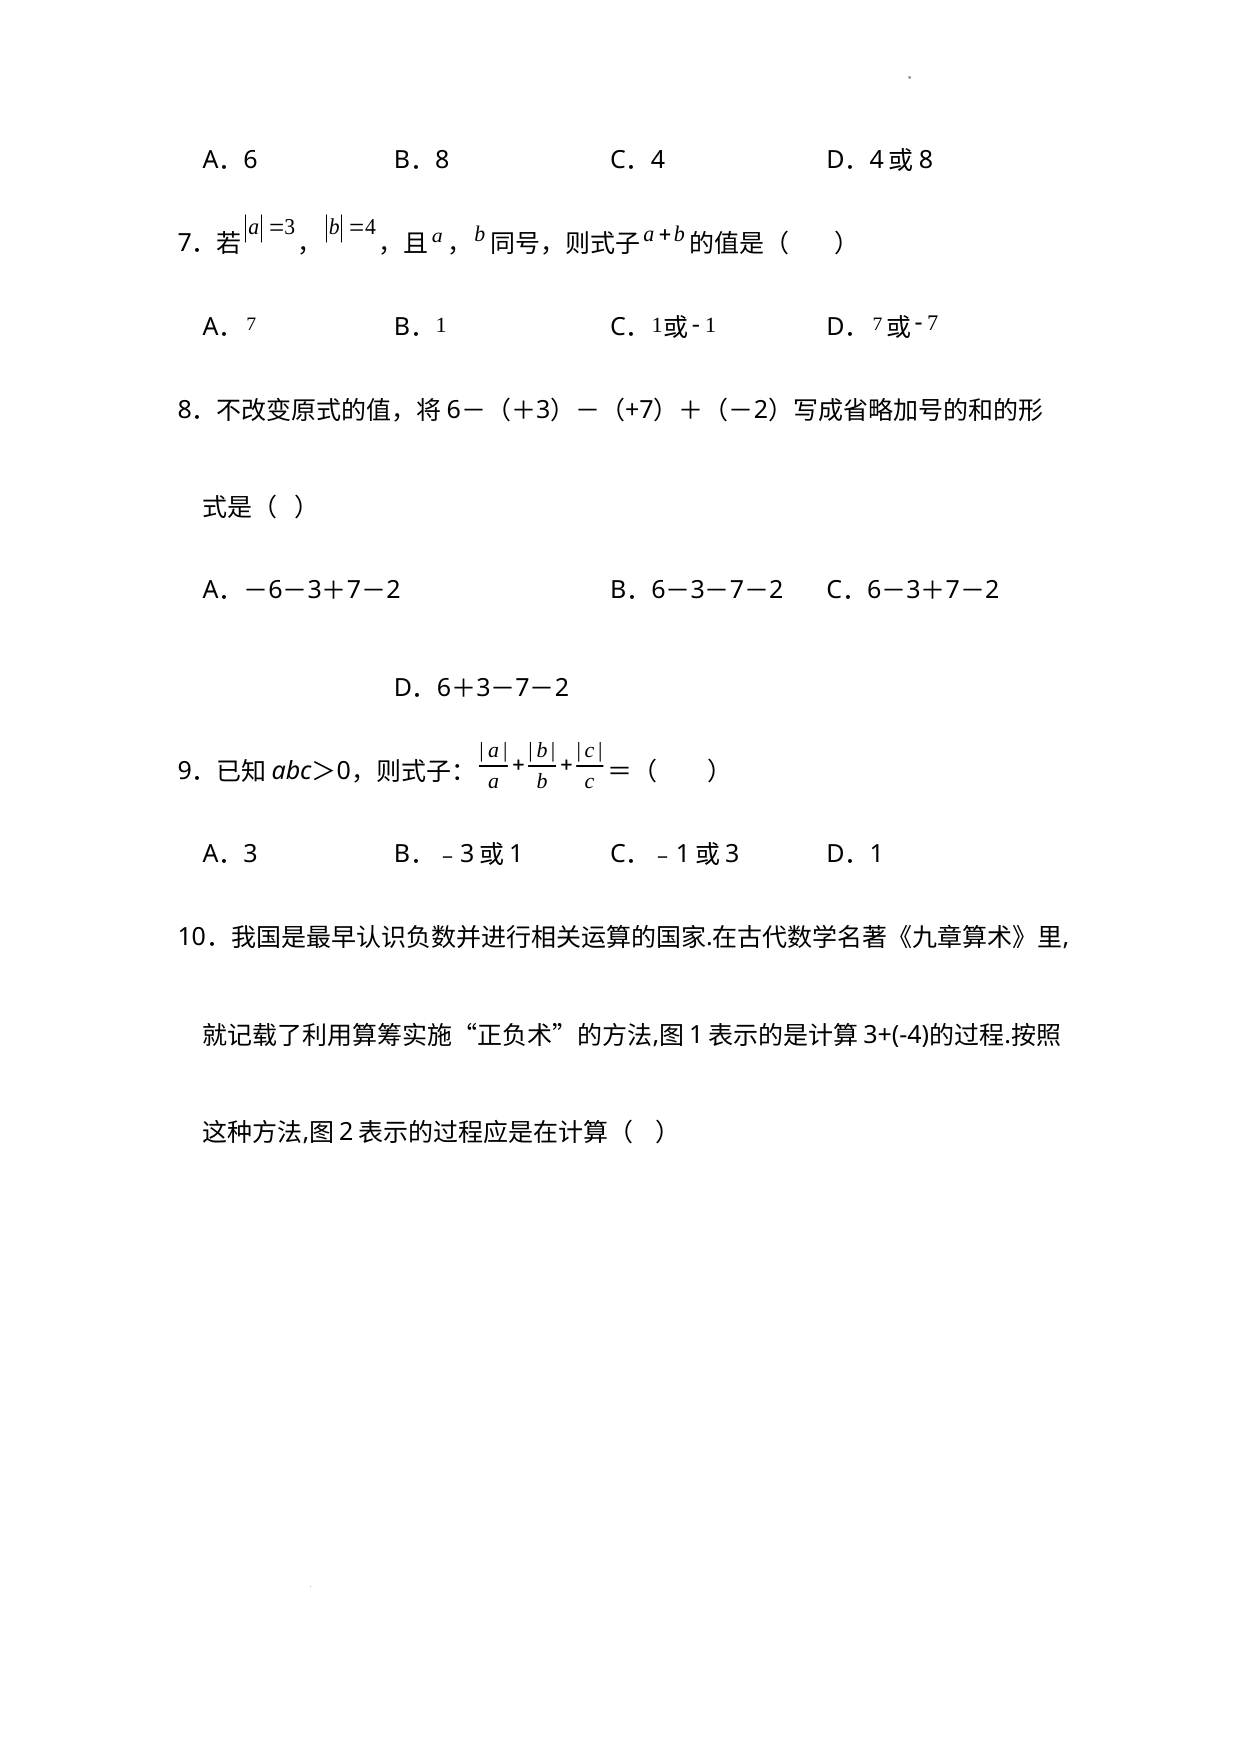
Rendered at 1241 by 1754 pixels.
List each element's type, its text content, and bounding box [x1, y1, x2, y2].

text A．3 B．﹣3或1 C．﹣1或3 D．1 [177, 820, 1063, 885]
text 9．已知abc＞0，则式子：＝（ ） [177, 737, 1063, 802]
text A．－6－3＋7－2 B．6－3－7－2 C．6－3＋7－2 D．6＋3－7－2 [177, 556, 1063, 719]
text A． B． C．或 D．或 [177, 293, 1063, 358]
text 7．若，，且，同号，则式子的值是（ ） [177, 209, 1063, 274]
text A．6 B．8 C．4 D．4或8 [177, 126, 1063, 191]
text 10．我国是最早认识负数并进行相关运算的国家.在古代数学名著《九章算术》里,就记载了利用算筹实施“正负术”的方法,图1表示的是计算3+(-4)的过程.按照这种方法,图2表示的过程应是在计算（ ） [177, 903, 1063, 1163]
text 8．不改变原式的值，将6－（＋3）－（+7）＋（－2）写成省略加号的和的形式是（ ） [177, 376, 1063, 538]
